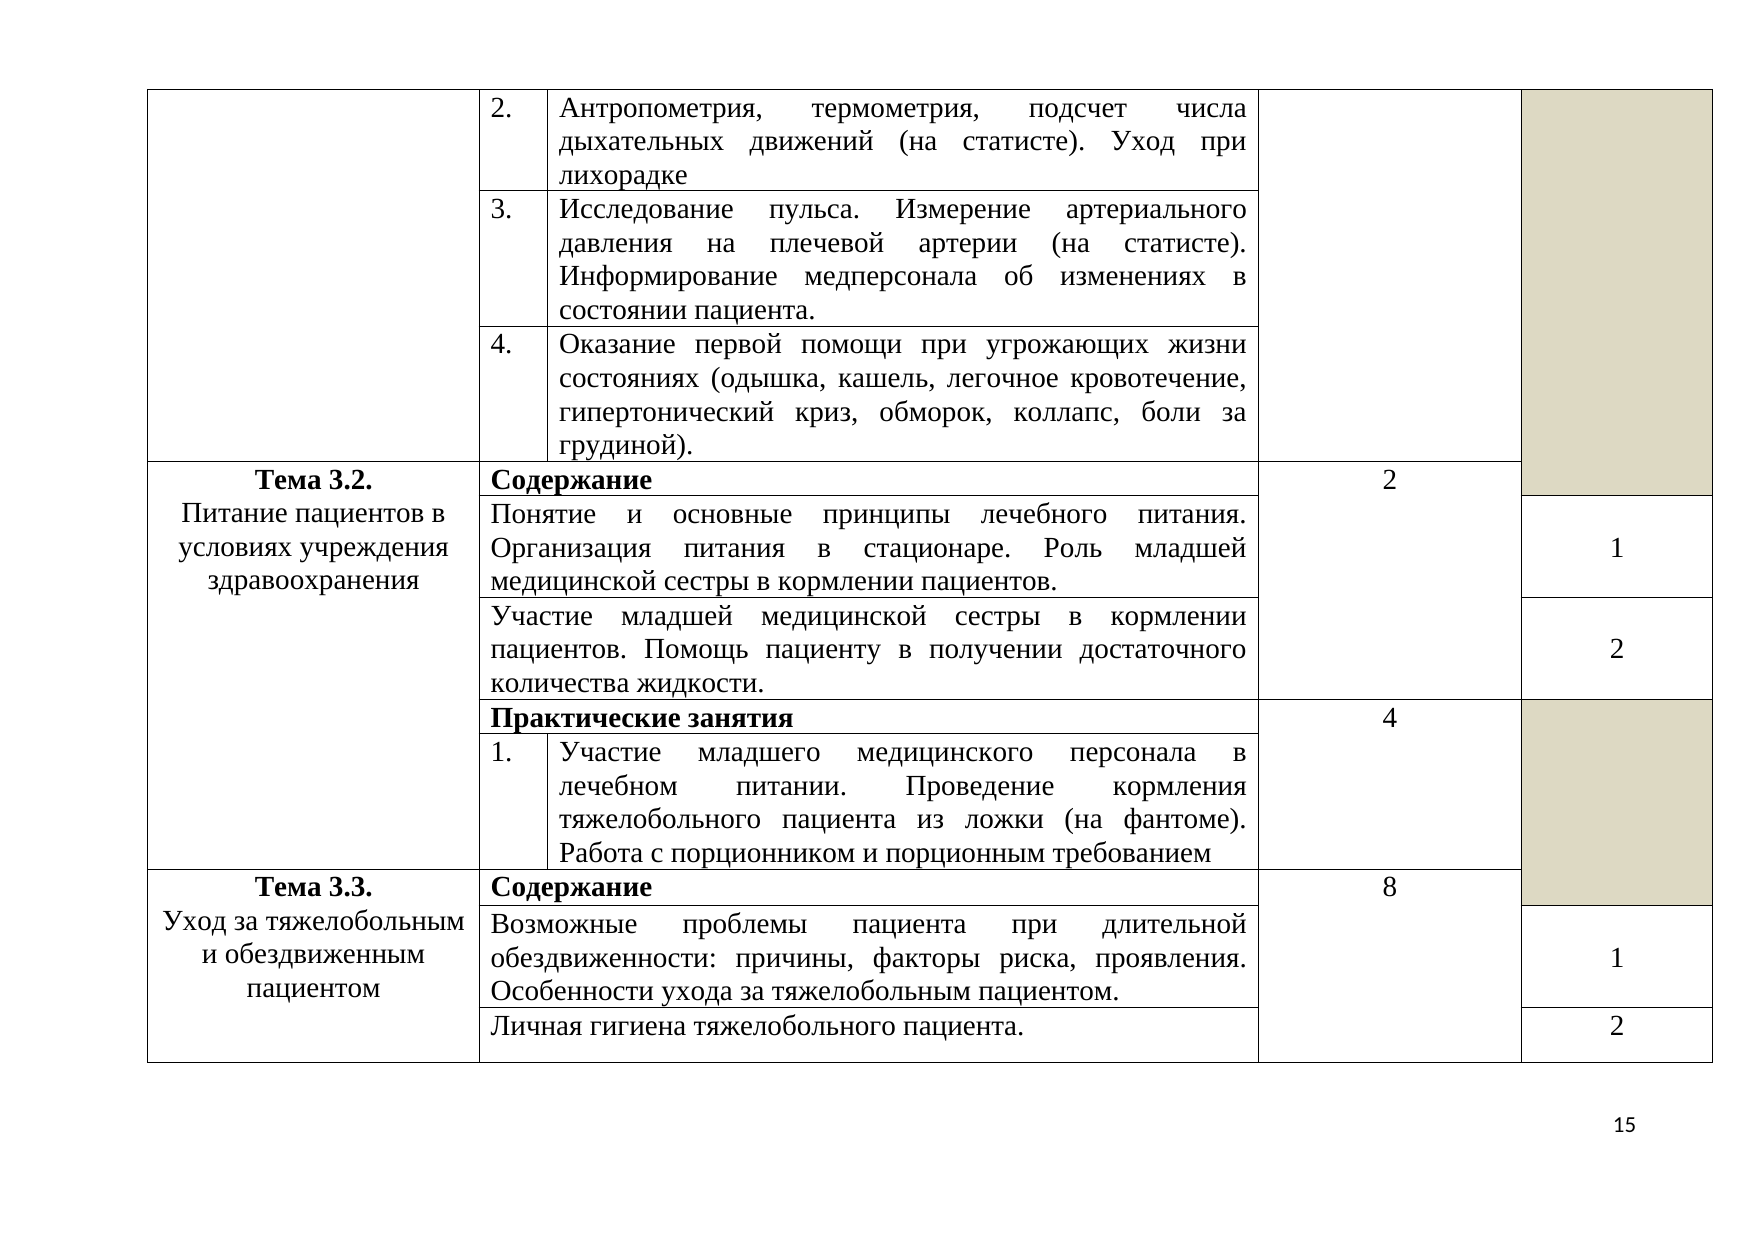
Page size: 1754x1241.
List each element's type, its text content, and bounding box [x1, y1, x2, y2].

table_cell Участие младшей медицинской сестры в кормлении пациентов. Помощь пациенту в получении достаточного количества жидкости. [480, 598, 1258, 699]
table_cell Антропометрия, термометрия, подсчет числа дыхательных движений (на статисте). Уход при лихорадке [548, 90, 1258, 190]
table_cell 1. [480, 734, 547, 868]
table_cell Исследование пульса. Измерение артериального давления на плечевой артерии (на статисте). Информирование медперсонала об изменениях в состоянии пациента. [548, 191, 1258, 326]
table_cell Практические занятия [480, 700, 1258, 733]
table_cell 8 [1259, 870, 1521, 1062]
table_cell 1 [1522, 496, 1712, 597]
table_cell Участие младшего медицинского персонала в лечебном питании. Проведение кормления тяжелобольного пациента из ложки (на фантоме). Работа с порционником и порционным требованием [548, 734, 1258, 868]
table_cell [1522, 700, 1712, 905]
table_cell 2 [1522, 598, 1712, 699]
table_cell Оказание первой помощи при угрожающих жизни состояниях (одышка, кашель, легочное кровотечение, гипертонический криз, обморок, коллапс, боли за грудиной). [548, 327, 1258, 461]
table_cell Тема 3.2. Питание пациентов в условиях учреждения здравоохранения [148, 462, 479, 868]
table_cell Возможные проблемы пациента при длительной обездвиженности: причины, факторы риска, проявления. Особенности ухода за тяжелобольным пациентом. [480, 906, 1258, 1007]
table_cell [480, 1008, 1258, 1062]
table_cell 4 [1259, 700, 1521, 868]
table_cell 2. [480, 90, 547, 190]
table_cell Содержание [480, 870, 1258, 905]
table_cell 4. [480, 327, 547, 461]
table_cell 2 [1522, 1008, 1712, 1062]
table_cell 2 [1259, 462, 1521, 699]
table_cell 3. [480, 191, 547, 326]
table_cell Содержание [480, 462, 1258, 495]
table_cell Понятие и основные принципы лечебного питания. Организация питания в стационаре. Роль младшей медицинской сестры в кормлении пациентов. [480, 496, 1258, 597]
table_cell 1 [1522, 906, 1712, 1007]
table_cell Тема 3.3. Уход за тяжелобольным и обездвиженным пациентом [148, 870, 479, 1062]
